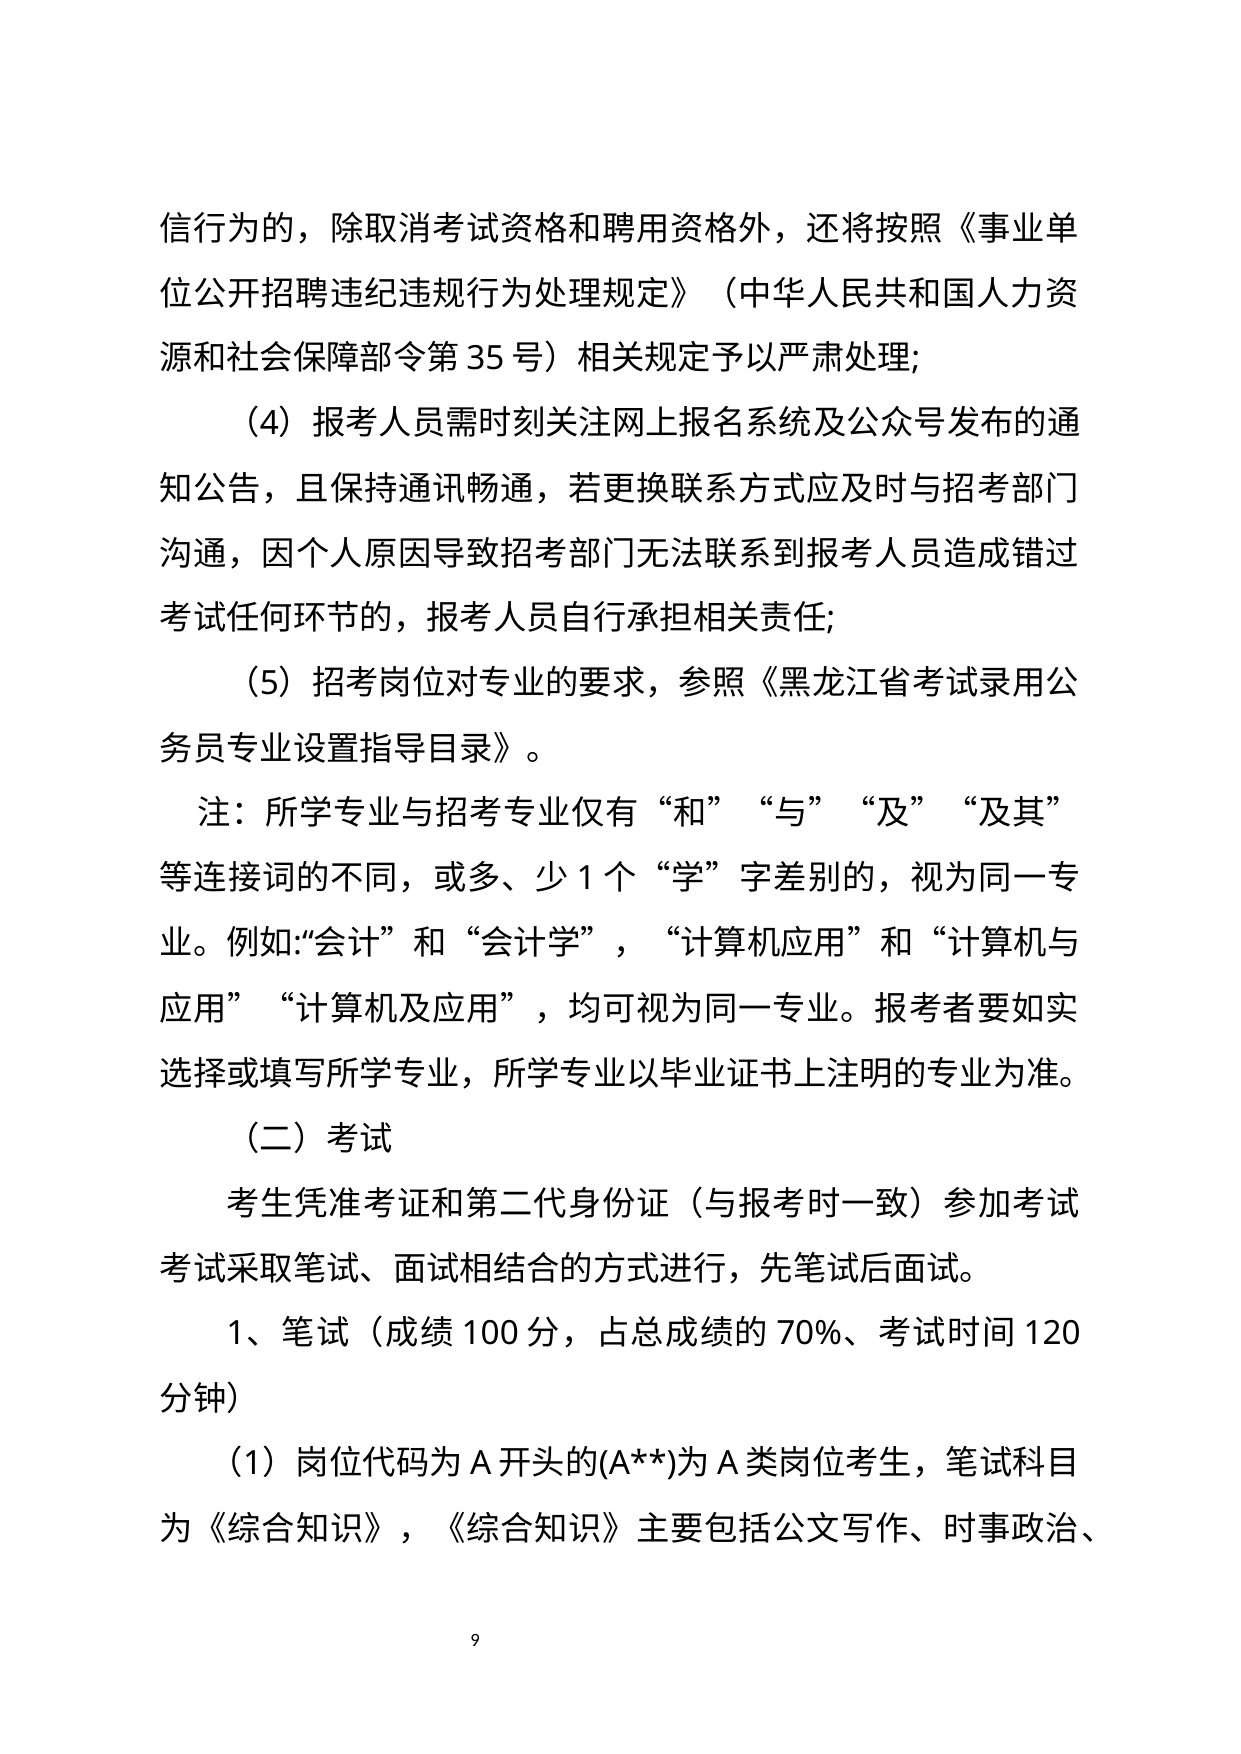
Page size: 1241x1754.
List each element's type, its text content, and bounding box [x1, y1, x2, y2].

text （4）报考人员需时刻关注网上报名系统及公众号发布的通知公告，且保持通讯畅通，若更换联系方式应及时与招考部门沟通，因个人原因导致招考部门无法联系到报考人员造成错过考试任何环节的，报考人员自行承担相关责任; [159, 388, 1081, 648]
text （二）考试 [159, 1103, 1081, 1168]
text 考生凭准考证和第二代身份证（与报考时一致）参加考试，考试采取笔试、面试相结合的方式进行，先笔试后面试。 [159, 1168, 1081, 1298]
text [159, 193, 1081, 388]
text 1、笔试（成绩100分，占总成绩的70%、考试时间120分钟） [159, 1298, 1081, 1428]
text （5）招考岗位对专业的要求，参照《黑龙江省考试录用公务员专业设置指导目录》。 注：所学专业与招考专业仅有“和”“与”“及”“及其”等连接词的不同，或多、少1个“学”字差别的，视为同一专业。例如:“会计”和“会计学”，“计算机应用”和“计算机与应用”“计算机及应用”，均可视为同一专业。报考者要如实选择或填写所学专业，所学专业以毕业证书上注明的专业为准。 [159, 648, 1081, 1103]
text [159, 1428, 1081, 1558]
